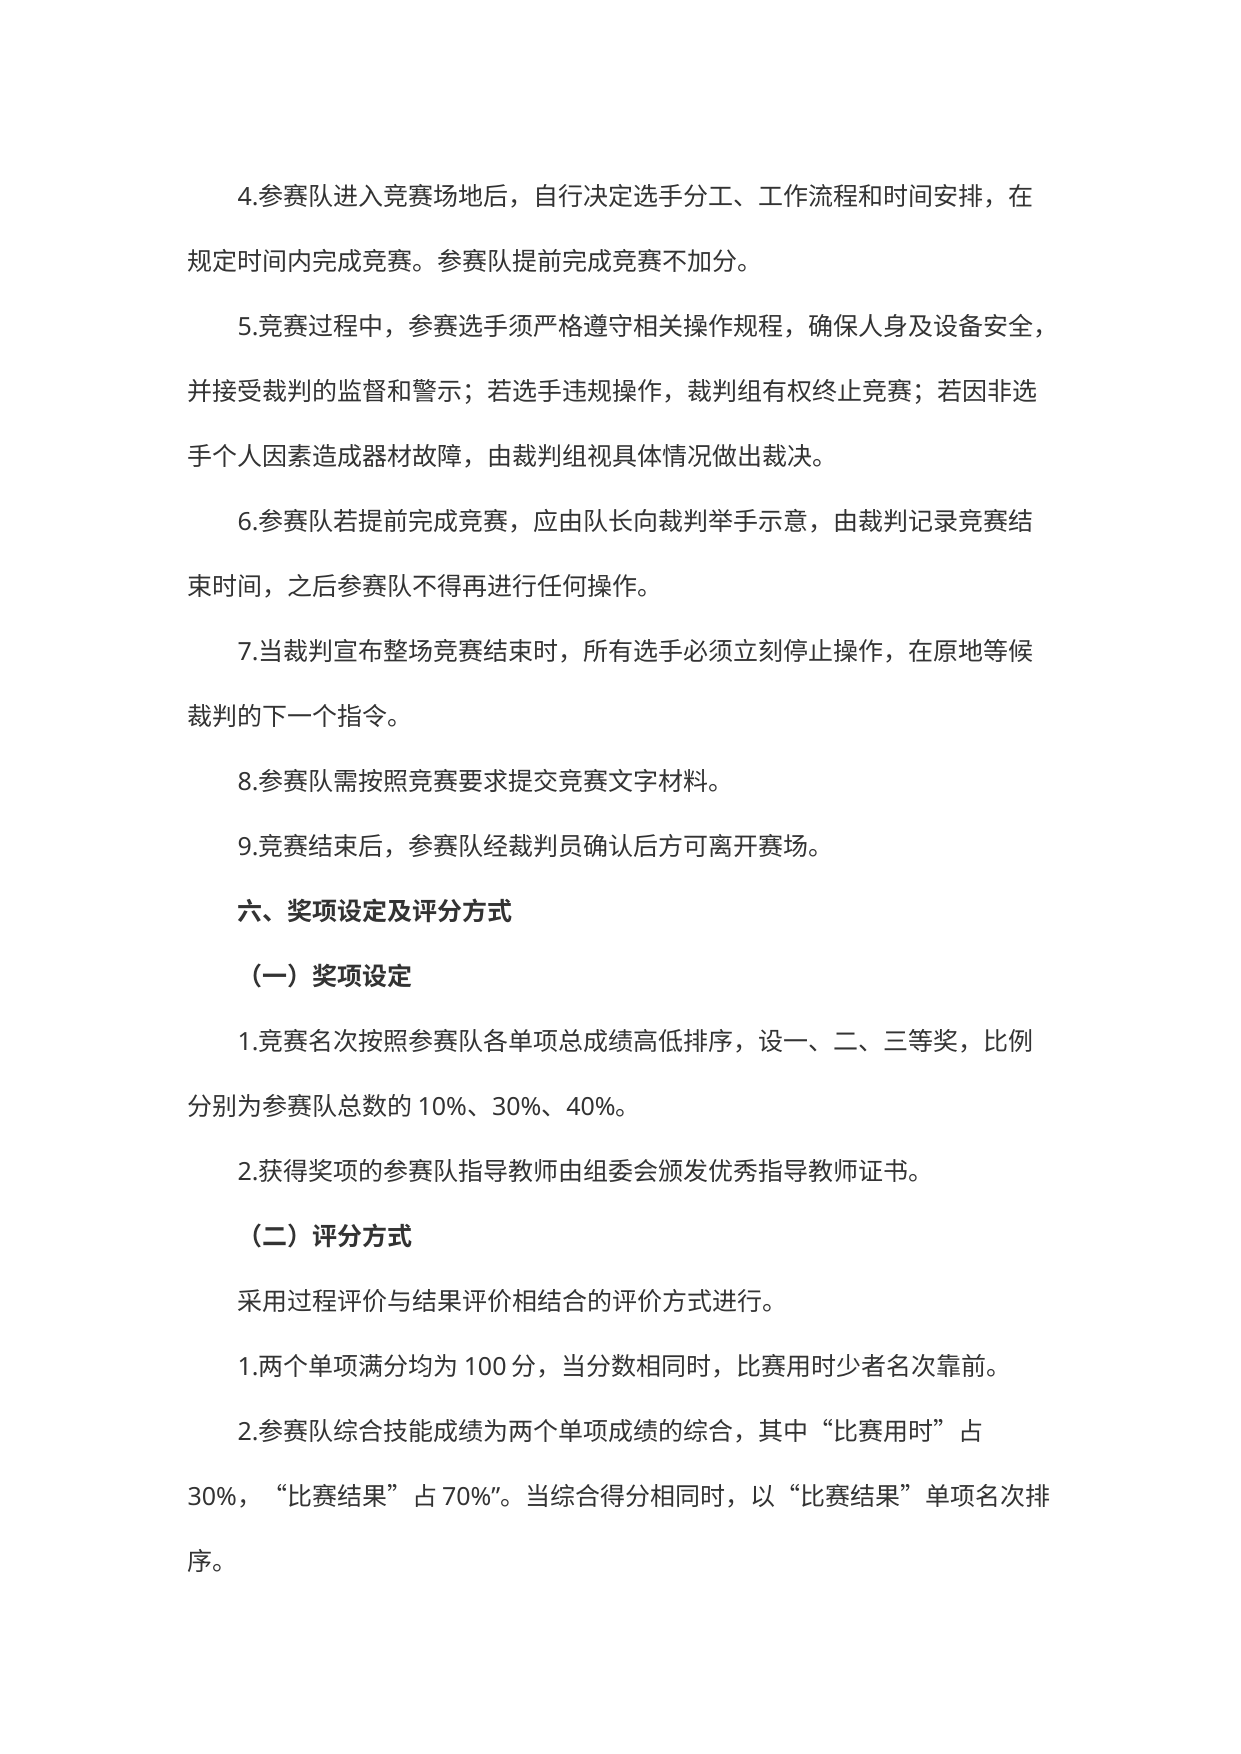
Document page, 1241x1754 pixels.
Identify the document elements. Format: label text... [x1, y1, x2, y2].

text 7.当裁判宣布整场竞赛结束时，所有选手必须立刻停止操作，在原地等候裁判的下一个指令。 [187, 617, 1053, 747]
text 2.参赛队综合技能成绩为两个单项成绩的综合，其中“比赛用时”占30%，“比赛结果”占70%”。当综合得分相同时，以“比赛结果”单项名次排序。 [187, 1397, 1053, 1592]
text 1.竞赛名次按照参赛队各单项总成绩高低排序，设一、二、三等奖，比例分别为参赛队总数的10%、30%、40%。 [187, 1007, 1053, 1137]
text （二）评分方式 [187, 1202, 1053, 1267]
text 采用过程评价与结果评价相结合的评价方式进行。 [187, 1267, 1053, 1332]
text 6.参赛队若提前完成竞赛，应由队长向裁判举手示意，由裁判记录竞赛结束时间，之后参赛队不得再进行任何操作。 [187, 487, 1053, 617]
text 六、奖项设定及评分方式 [187, 877, 1053, 942]
text 2.获得奖项的参赛队指导教师由组委会颁发优秀指导教师证书。 [187, 1137, 1053, 1202]
text 9.竞赛结束后，参赛队经裁判员确认后方可离开赛场。 [187, 812, 1053, 877]
text 4.参赛队进入竞赛场地后，自行决定选手分工、工作流程和时间安排，在规定时间内完成竞赛。参赛队提前完成竞赛不加分。 [187, 162, 1053, 292]
text 8.参赛队需按照竞赛要求提交竞赛文字材料。 [187, 747, 1053, 812]
text （一）奖项设定 [187, 942, 1053, 1007]
text 1.两个单项满分均为100分，当分数相同时，比赛用时少者名次靠前。 [187, 1332, 1053, 1397]
text 5.竞赛过程中，参赛选手须严格遵守相关操作规程，确保人身及设备安全，并接受裁判的监督和警示；若选手违规操作，裁判组有权终止竞赛；若因非选手个人因素造成器材故障，由裁判组视具体情况做出裁决。 [187, 292, 1053, 487]
